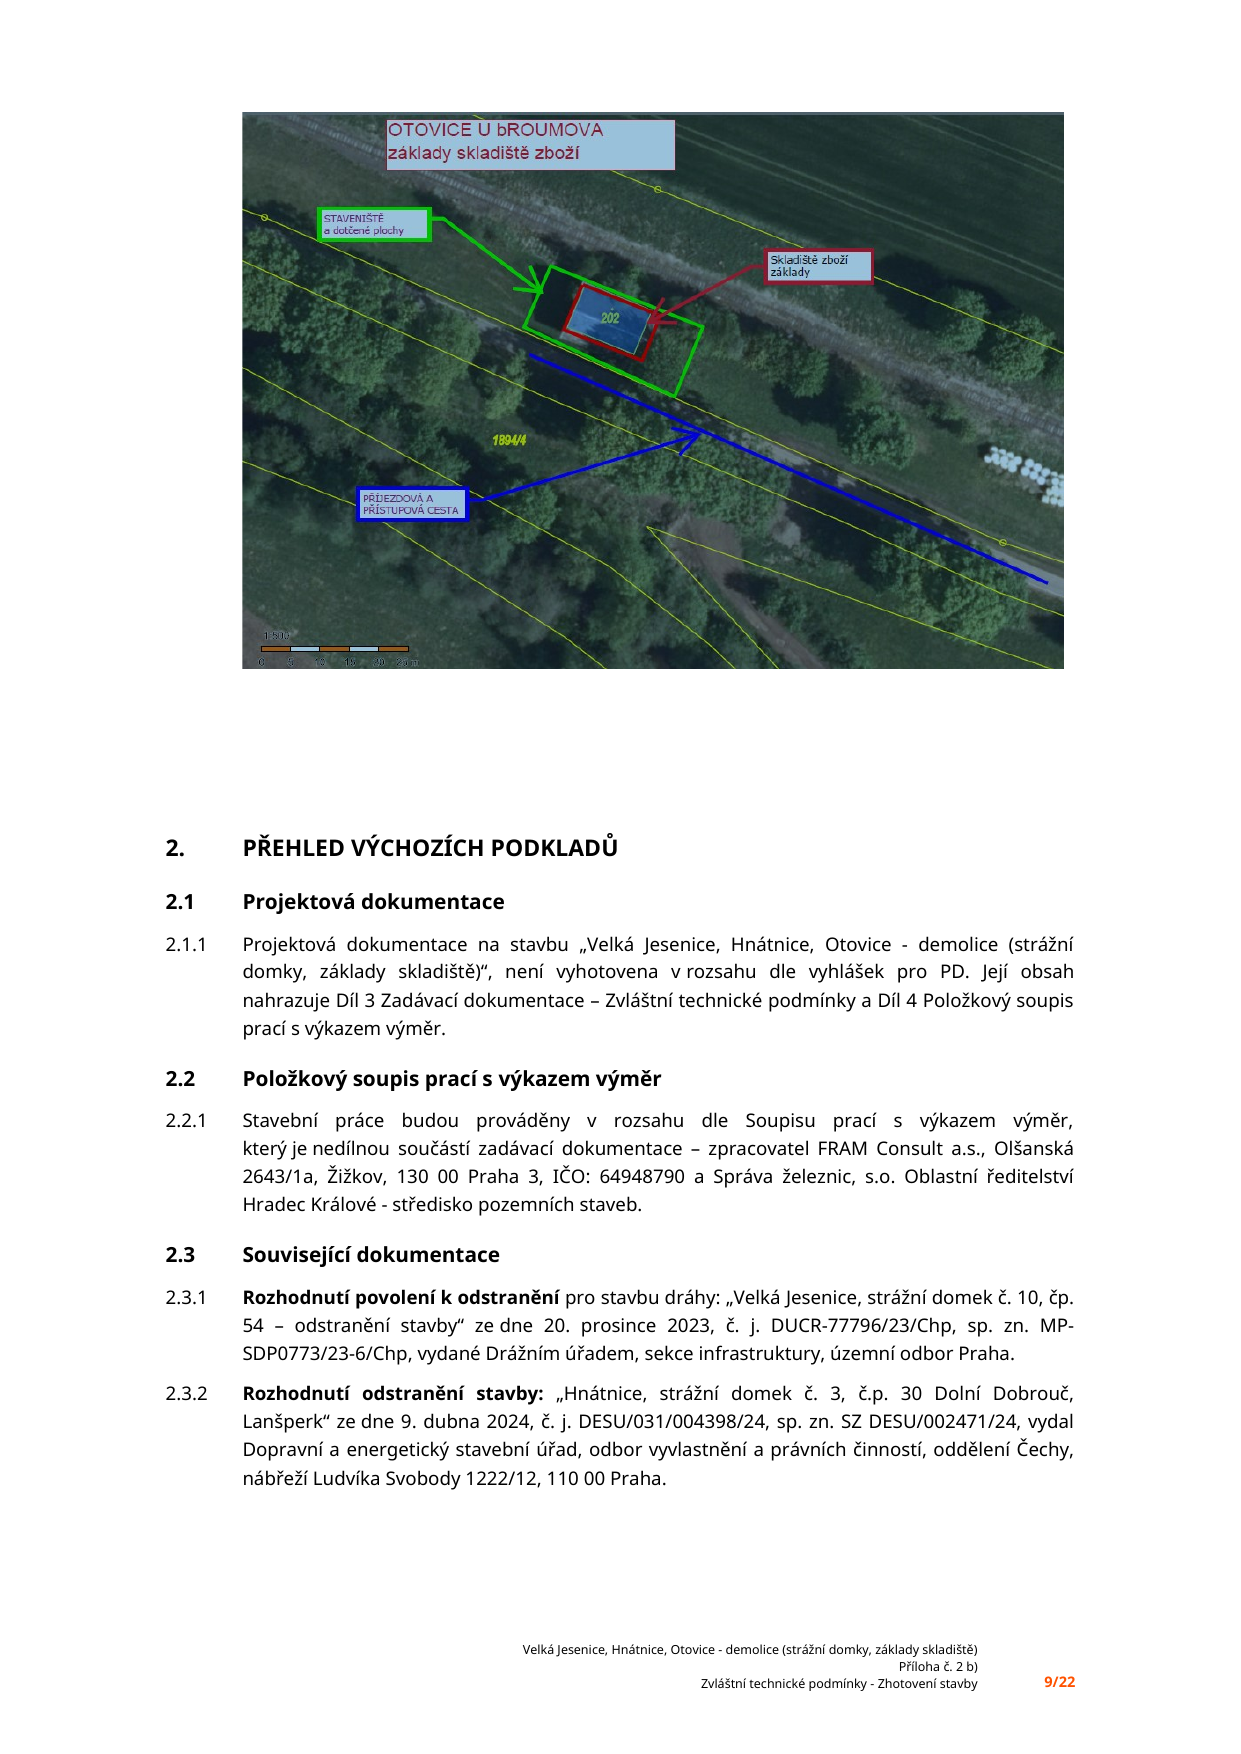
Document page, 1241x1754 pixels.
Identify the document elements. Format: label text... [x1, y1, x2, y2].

list Rozhodnutí odstranění stavby: „Hnátnice, strážní domek č. 3, č.p. 30 Dolní Dobrouč, Lanšperk“ ze dne 9. dubna 2024, č. j. DESU/031/004398/24, sp. zn. SZ DESU/002471/24, vydal Dopravní a energetický stavební úřad, odbor vyvlastnění a právních činností, oddělení Čechy, nábřeží Ludvíka Svobody 1222/12, 110 00 Praha. [165, 1381, 1075, 1490]
list Stavební práce budou prováděny v rozsahu dle Soupisu prací s výkazem výměr, který je nedílnou součástí zadávací dokumentace – zpracovatel FRAM Consult a.s., Olšanská 2643/1a, Žižkov, 130 00 Praha 3, IČO: 64948790 a Správa železnic, s.o. Oblastní ředitelství Hradec Králové - středisko pozemních staveb. [165, 1107, 1075, 1217]
picture [242, 112, 1064, 669]
list Položkový soupis prací s výkazem výměr [165, 1064, 1075, 1092]
list Projektová dokumentace na stavbu „Velká Jesenice, Hnátnice, Otovice - demolice (strážní domky, základy skladiště)“, není vyhotovena v rozsahu dle vyhlášek pro PD. Její obsah nahrazuje Díl 3 Zadávací dokumentace – Zvláštní technické podmínky a Díl 4 Položkový soupis prací s výkazem výměr. [165, 931, 1075, 1040]
list Rozhodnutí povolení k odstranění pro stavbu dráhy: „Velká Jesenice, strážní domek č. 10, čp. 54 – odstranění stavby“ ze dne 20. prosince 2023, č. j. DUCR-77796/23/Chp, sp. zn. MP-SDP0773/23-6/Chp, vydané Drážním úřadem, sekce infrastruktury, územní odbor Praha. [165, 1284, 1075, 1366]
list Projektová dokumentace [165, 887, 1075, 916]
list PŘEHLED VÝCHOZÍCH PODKLADŮ [165, 832, 1075, 863]
list Související dokumentace [165, 1240, 1075, 1269]
